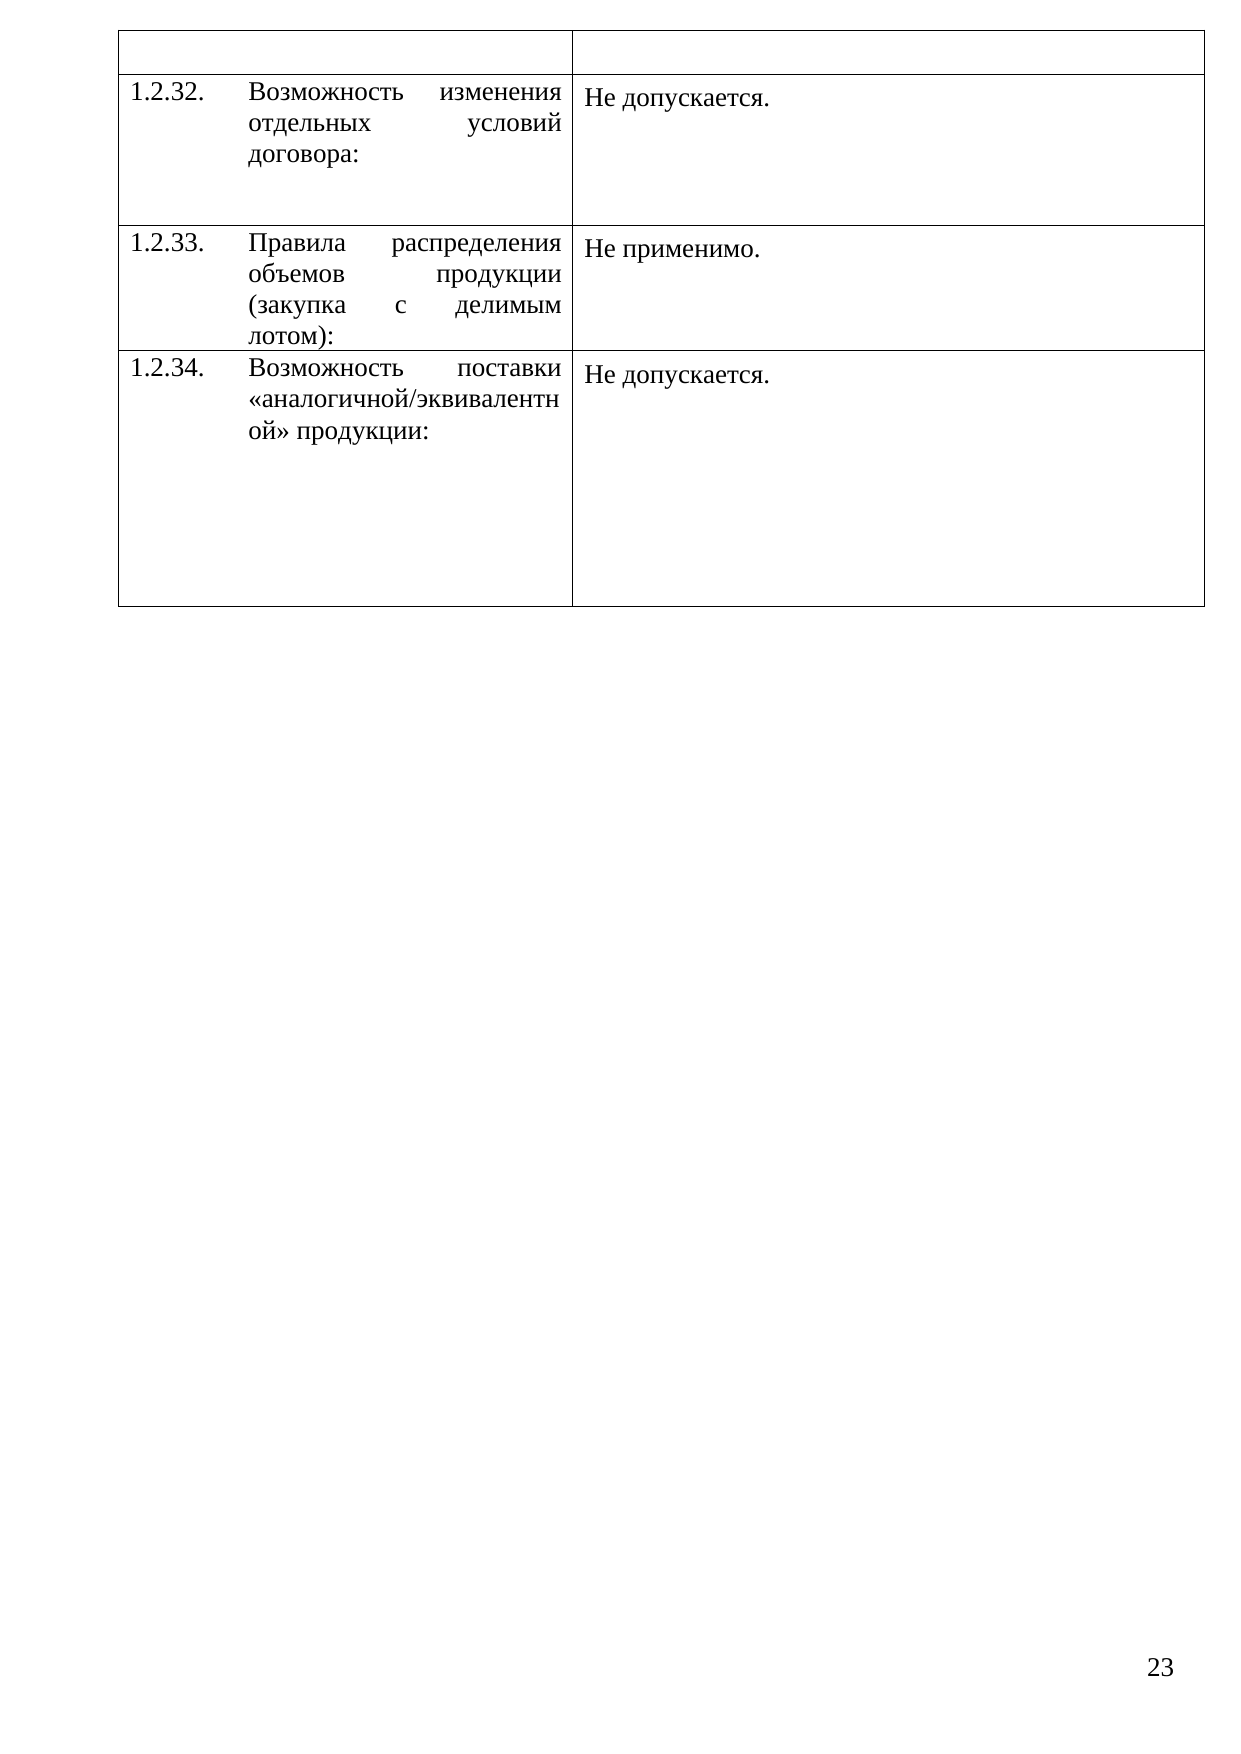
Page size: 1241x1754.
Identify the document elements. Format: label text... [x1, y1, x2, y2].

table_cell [573, 31, 1204, 74]
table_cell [119, 31, 572, 74]
table_cell Возможность поставки «аналогичной/эквивалентной» продукции: [119, 351, 572, 606]
table_cell Не допускается. [573, 75, 1204, 225]
table_cell Возможность изменения отдельных условий договора: [119, 75, 572, 225]
table_cell Не применимо. [573, 226, 1204, 350]
table_cell Правила распределения объемов продукции (закупка с делимым лотом): [119, 226, 572, 350]
table_cell Не допускается. [573, 351, 1204, 606]
